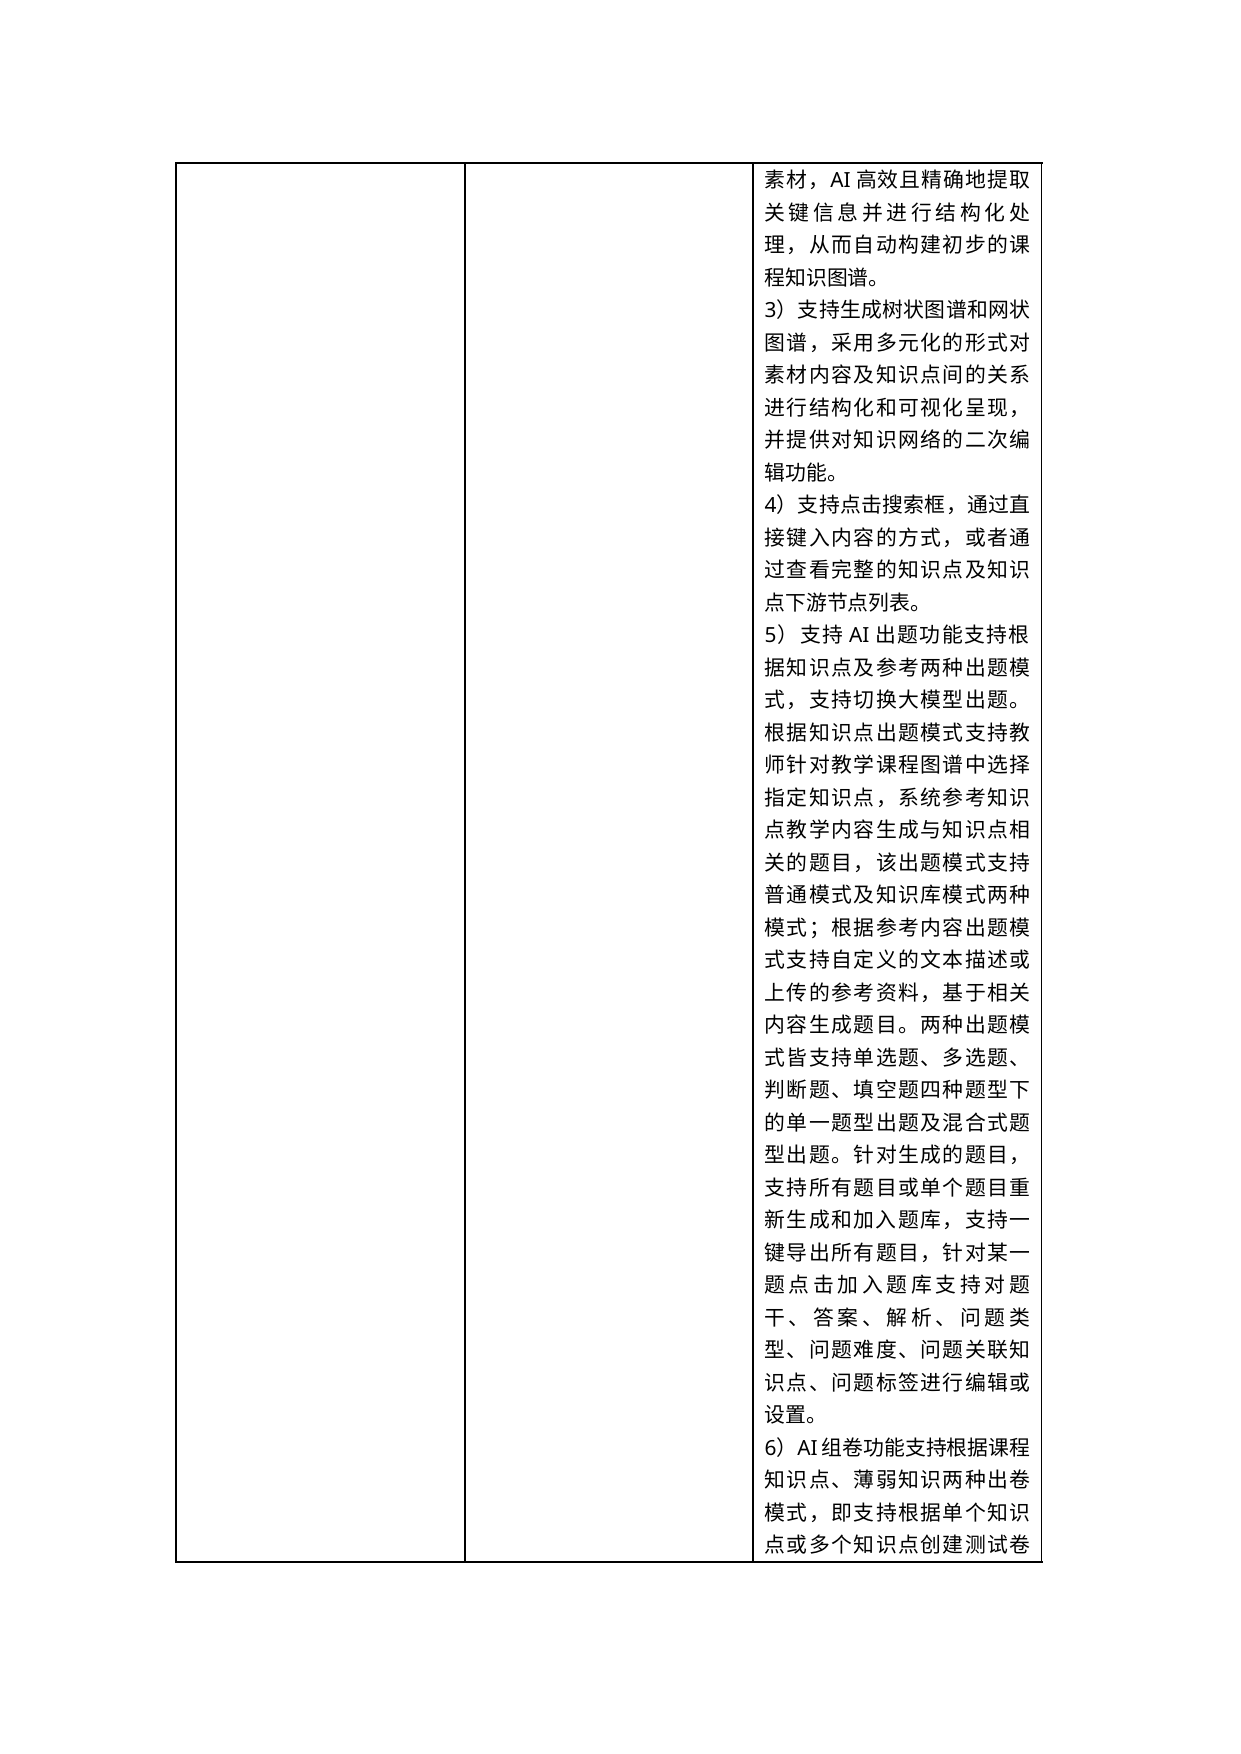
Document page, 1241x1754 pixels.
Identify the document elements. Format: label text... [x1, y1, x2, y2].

table_cell [466, 164, 752, 1561]
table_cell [754, 164, 1041, 1561]
table_cell 1 [177, 164, 464, 1561]
